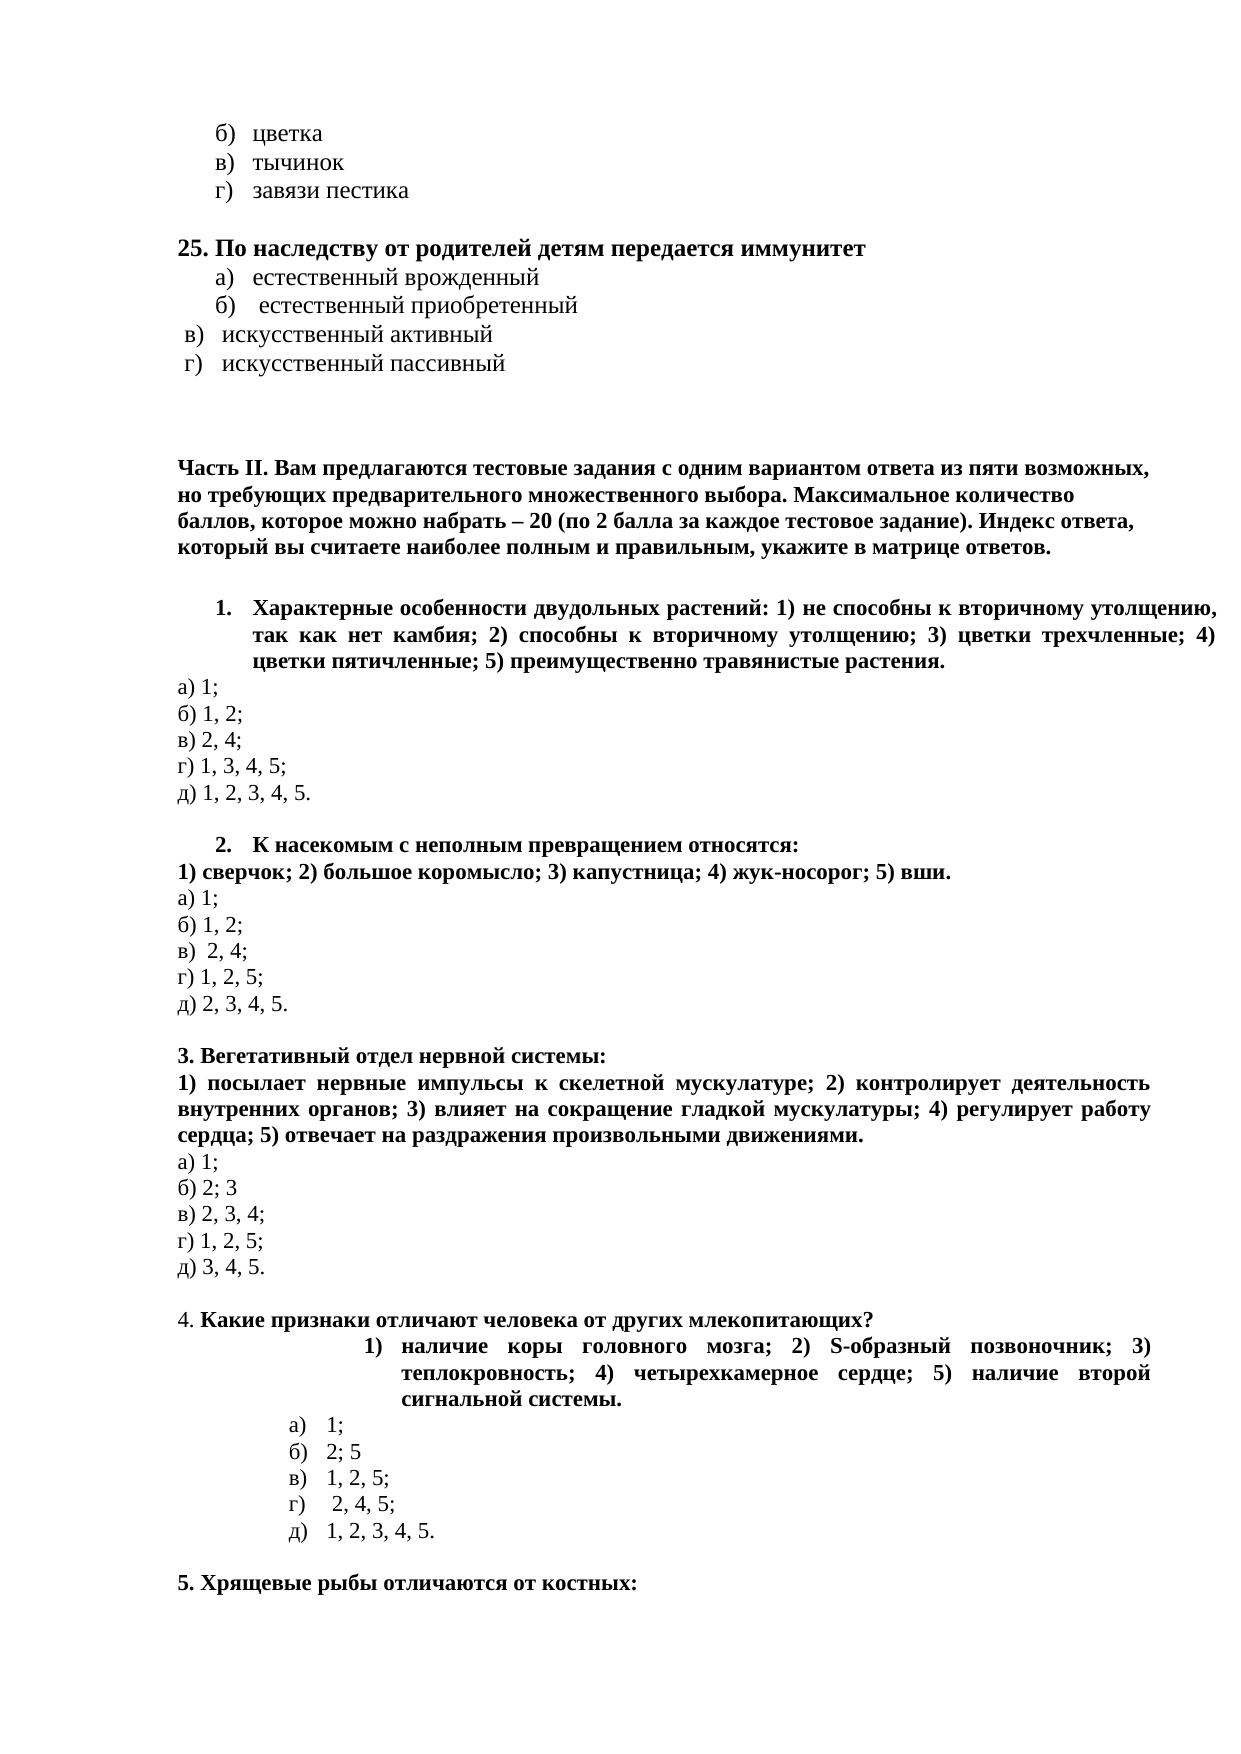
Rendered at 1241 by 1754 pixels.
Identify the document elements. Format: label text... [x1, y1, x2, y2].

text 25. По наследству от родителей детям передается иммунитет [177, 233, 1152, 262]
text 1) сверчок; 2) большое коромысло; 3) капустница; 4) жук-носорог; 5) вши. [177, 858, 1152, 884]
text а) 1; [177, 884, 1152, 911]
text 5. Хрящевые рыбы отличаются от костных: [177, 1569, 1152, 1596]
list 1, 2, 3, 4, 5. [288, 1517, 1152, 1543]
list искусственный активный [184, 319, 1152, 348]
list цветка [215, 118, 1152, 147]
list завязи пестика [215, 176, 1152, 204]
text 4. Какие признаки отличают человека от других млекопитающих? [177, 1306, 1152, 1332]
text в) 2, 3, 4; [177, 1201, 1152, 1227]
list 1, 2, 5; [288, 1464, 1152, 1490]
text в) 2, 4; [177, 937, 1152, 963]
list 1; [288, 1411, 1152, 1438]
text г) 1, 3, 4, 5; [177, 752, 1152, 779]
text д) 2, 3, 4, 5. [177, 990, 1152, 1016]
text 3. Вегетативный отдел нервной системы: [177, 1042, 1152, 1069]
text в) 2, 4; [177, 726, 1152, 752]
list наличие коры головного мозга; 2) S-образный позвоночник; 3) теплокровность; 4) четырехкамерное сердце; 5) наличие второй сигнальной системы. [363, 1332, 1152, 1411]
list 2; 5 [288, 1438, 1152, 1464]
list естественный приобретенный [215, 291, 1152, 319]
list тычинок [215, 147, 1152, 176]
text Часть II. Вам предлагаются тестовые задания с одним вариантом ответа из пяти возможных, но требующих предварительного множественного выбора. Максимальное количество баллов, которое можно набрать – 20 (по 2 балла за каждое тестовое задание). Индекс ответа, который вы считаете наиболее полным и правильным, укажите в матрице ответов. [177, 454, 1152, 560]
text б) 1, 2; [177, 911, 1152, 937]
text а) 1; [177, 673, 1152, 700]
list 2, 4, 5; [288, 1490, 1152, 1517]
text д) 1, 2, 3, 4, 5. [177, 779, 1152, 805]
text д) 3, 4, 5. [177, 1253, 1152, 1279]
list К насекомым с неполным превращением относятся: [215, 832, 1152, 858]
list естественный врожденный [215, 262, 1152, 291]
list искусственный пассивный [184, 348, 1152, 377]
list Характерные особенности двудольных растений: 1) не способны к вторичному утолщению, так как нет камбия; 2) способны к вторичному утолщению; 3) цветки трехчленные; 4) цветки пятичленные; 5) преимущественно травянистые растения. [215, 594, 1217, 673]
text 1) посылает нервные импульсы к скелетной мускулатуре; 2) контролирует деятельность внутренних органов; 3) влияет на сокращение гладкой мускулатуры; 4) регулирует работу сердца; 5) отвечает на раздражения произвольными движениями. [177, 1069, 1152, 1148]
text б) 1, 2; [177, 700, 1152, 726]
text г) 1, 2, 5; [177, 963, 1152, 990]
text г) 1, 2, 5; [177, 1227, 1152, 1253]
text а) 1; [177, 1148, 1152, 1174]
text б) 2; 3 [177, 1174, 1152, 1201]
